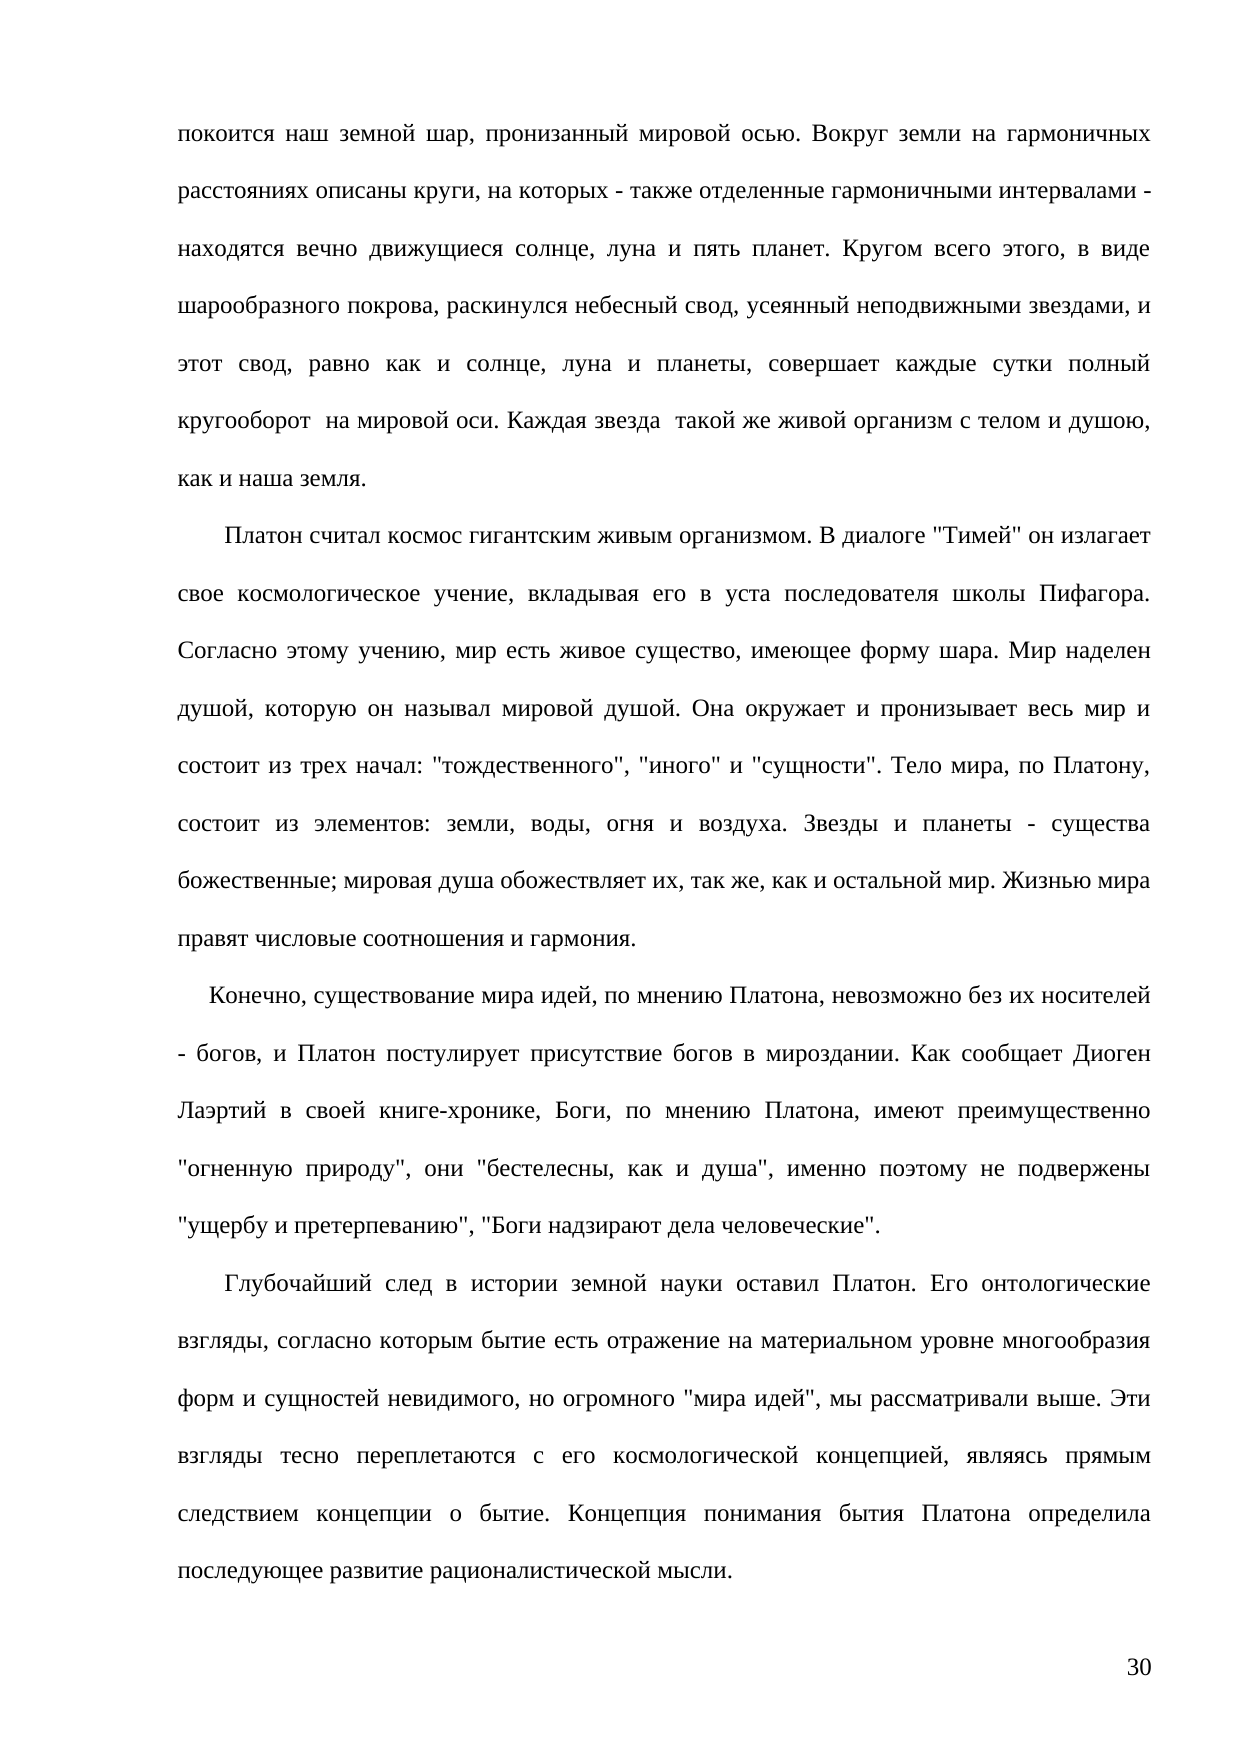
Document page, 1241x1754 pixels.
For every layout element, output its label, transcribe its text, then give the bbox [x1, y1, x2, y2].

text Глубочайший след в истории земной науки оставил Платон. Его онтологические взгляды, согласно которым бытие есть отражение на материальном уровне многообразия форм и сущностей невидимого, но огромного "мира идей", мы рассматривали выше. Эти взгляды тесно переплетаются с его космологической концепцией, являясь прямым следствием концепции о бытие. Концепция понимания бытия Платона определила последующее развитие рационалистической мысли. [177, 1268, 1152, 1584]
text Конечно, существование мира идей, по мнению Платона, невозможно без их носителей - богов, и Платон постулирует присутствие богов в мироздании. Как сообщает Диоген Лаэртий в своей книге-хронике, Боги, по мнению Платона, имеют преимущественно "огненную природу", они "бестелесны, как и душа", именно поэтому не подвержены "ущербу и претерпеванию", "Боги надзирают дела человеческие". [177, 981, 1152, 1239]
text Платон считал космос гигантским живым организмом. В диалоге "Тимей" он излагает свое космологическое учение, вкладывая его в уста последователя школы Пифагора. Согласно этому учению, мир есть живое существо, имеющее форму шара. Мир наделен душой, которую он называл мировой душой. Она окружает и пронизывает весь мир и состоит из трех начал: "тождественного", "иного" и "сущности". Тело мира, по Платону, состоит из элементов: земли, воды, огня и воздуха. Звезды и планеты - существа божественные; мировая душа обожествляет их, так же, как и остальной мир. Жизнью мира правят числовые соотношения и гармония. [177, 521, 1152, 952]
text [177, 118, 1152, 492]
